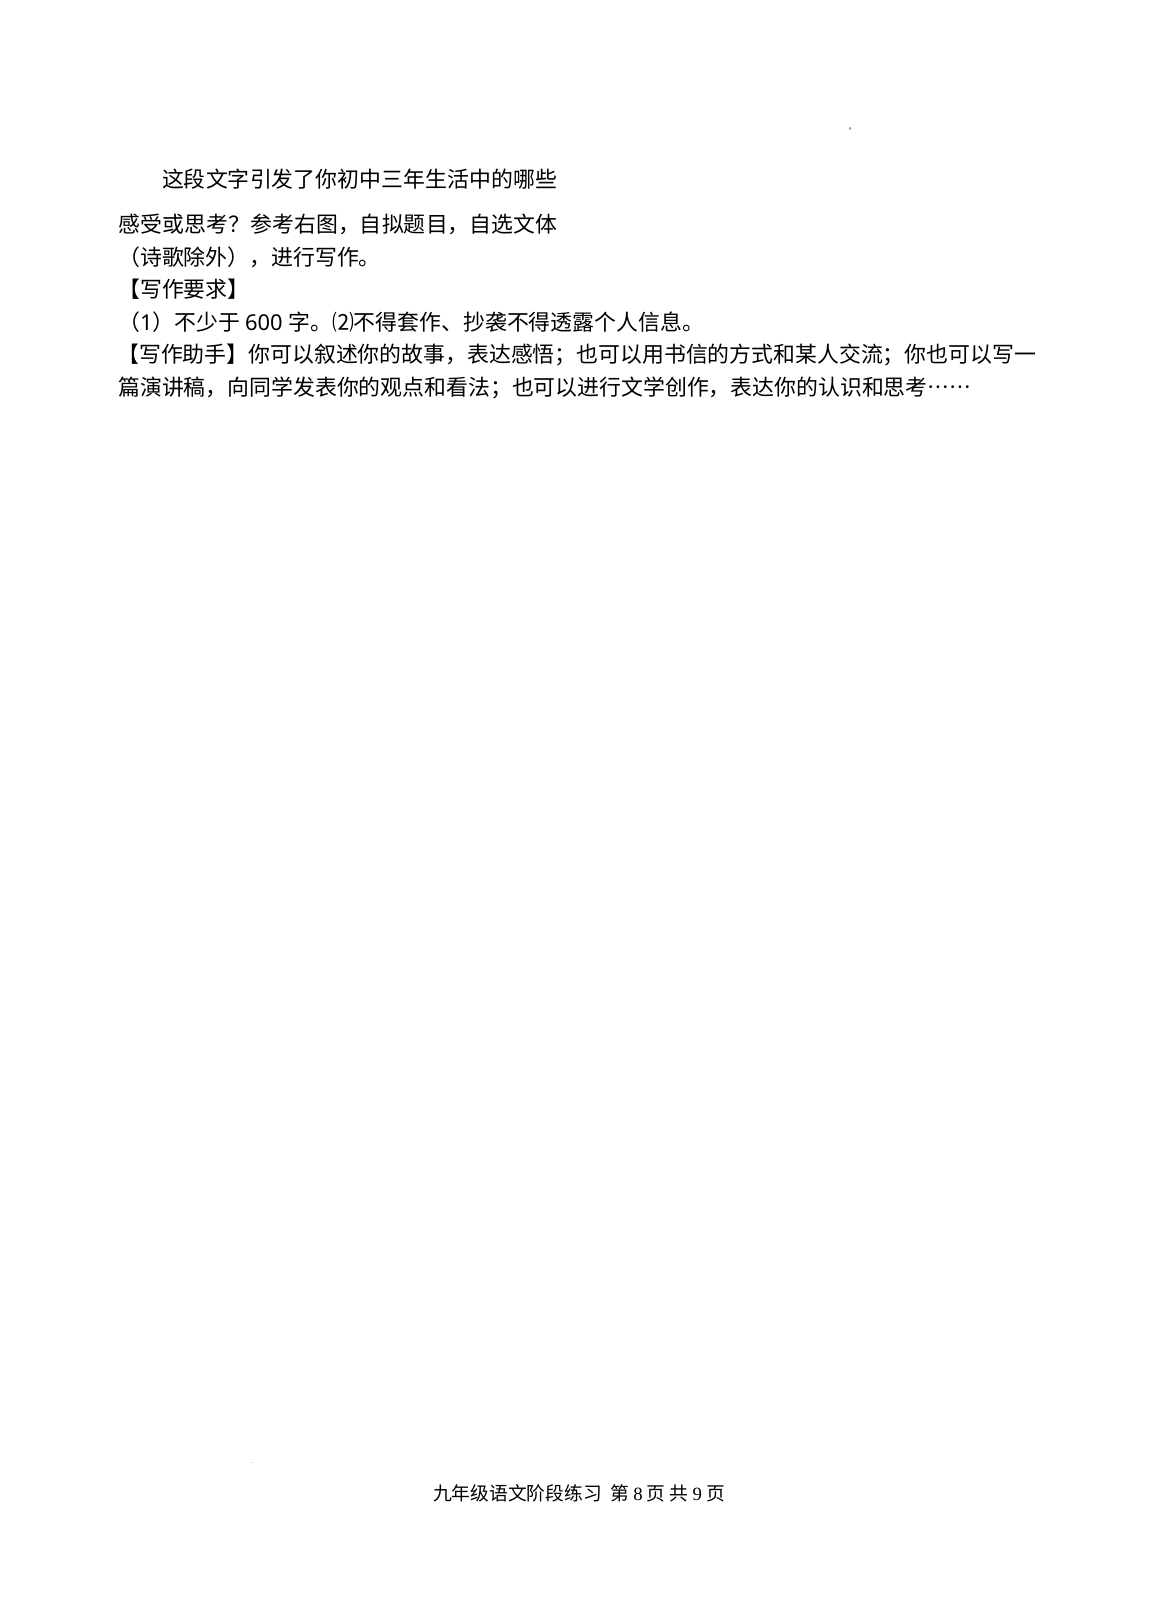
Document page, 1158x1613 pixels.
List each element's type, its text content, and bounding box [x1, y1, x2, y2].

text 【写作要求】 [118, 272, 1039, 304]
text 这段文字引发了你初中三年生活中的哪些感受或思考？参考右图，自拟题目，自选文体（诗歌除外），进行写作。 [118, 142, 557, 272]
list 【写作助手】你可以叙述你的故事，表达感悟；也可以用书信的方式和某人交流；你也可以写一篇演讲稿，向同学发表你的观点和看法；也可以进行文学创作，表达你的认识和思考…… [118, 337, 1039, 402]
list 不少于 600 字。⑵不得套作、抄袭不得透露个人信息。 [118, 304, 1039, 337]
